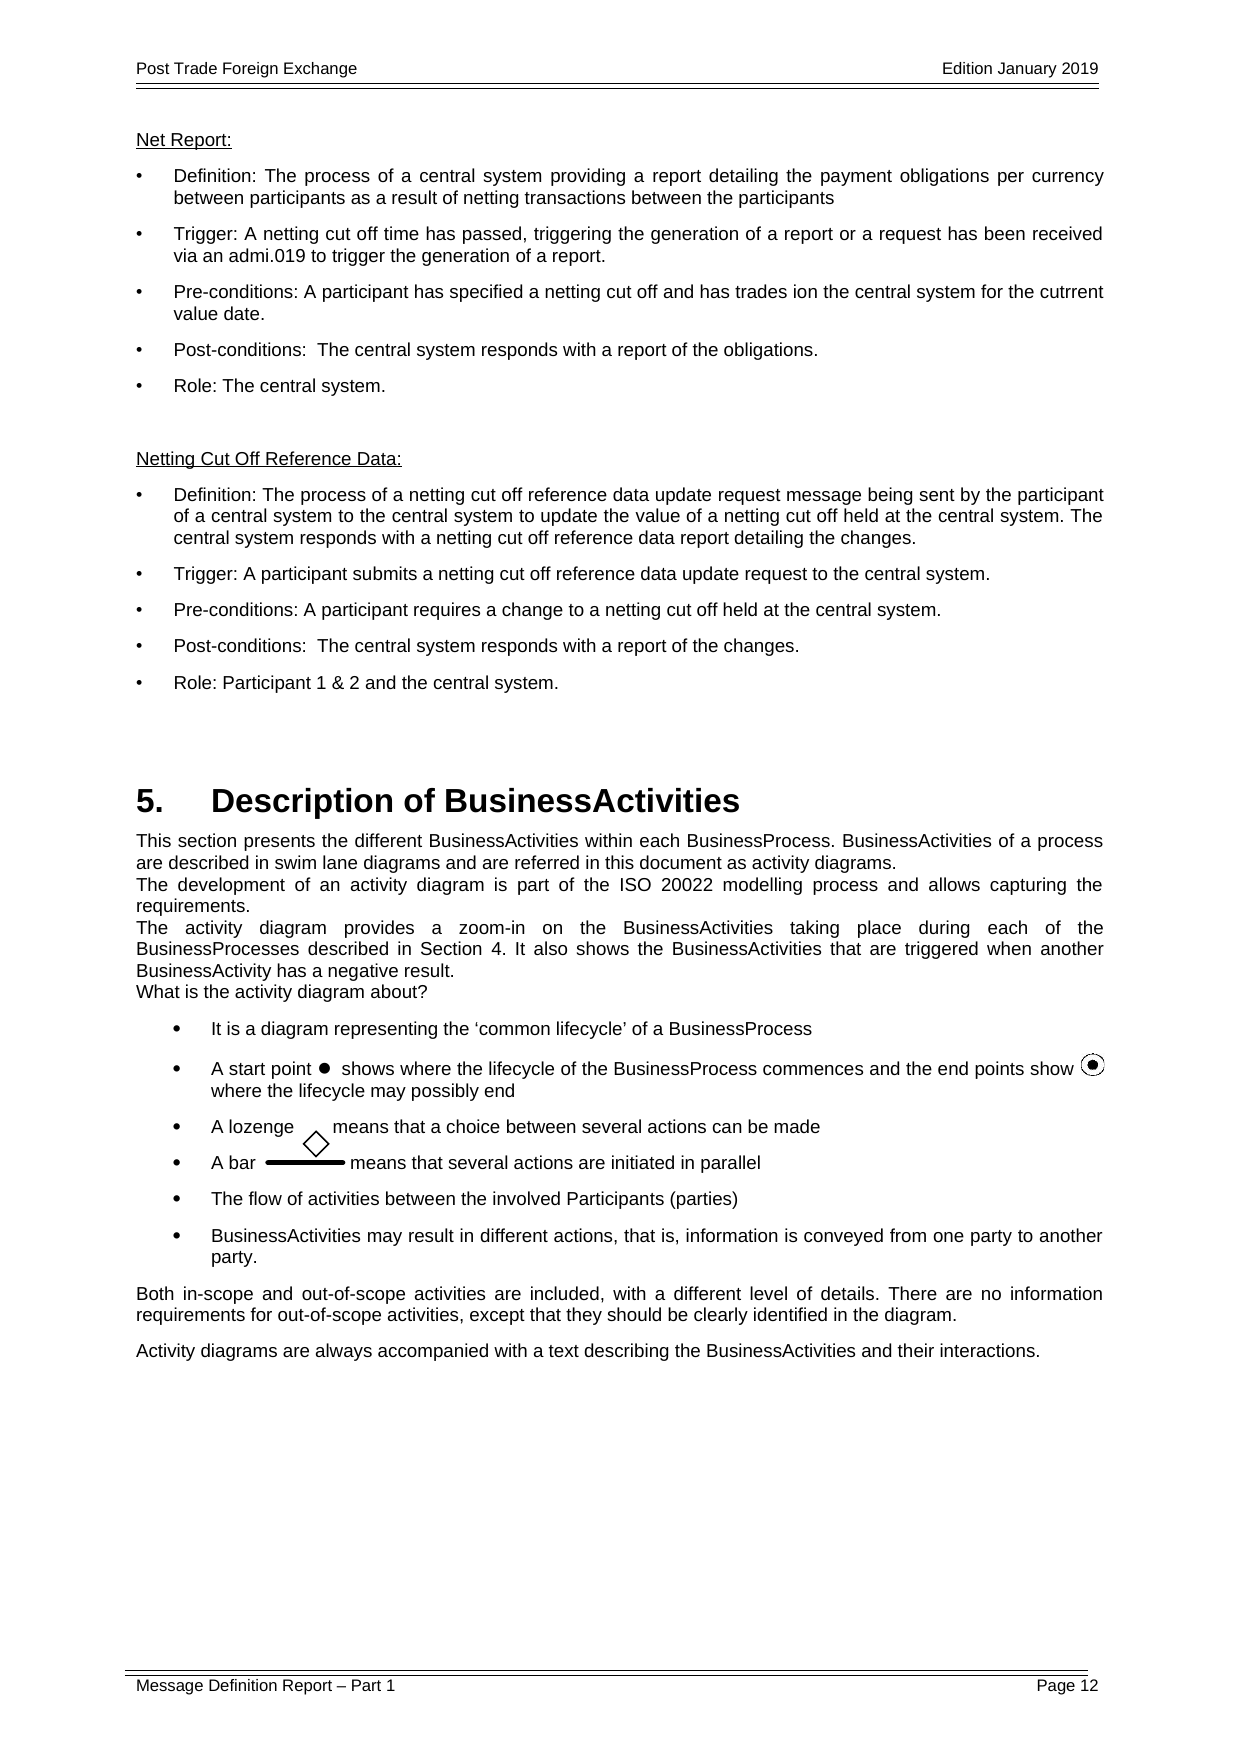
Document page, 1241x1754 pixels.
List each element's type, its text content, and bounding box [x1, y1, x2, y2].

list A lozenge means that a choice between several actions can be made [173, 1116, 1104, 1137]
list Trigger: A participant submits a netting cut off reference data update request to the central system. [136, 563, 1104, 584]
list BusinessActivities may result in different actions, that is, information is conveyed from one party to another party. [173, 1224, 1104, 1268]
picture [1081, 1053, 1105, 1076]
list A start point shows where the lifecycle of the BusinessProcess commences and the end points show where the lifecycle may possibly end [173, 1054, 1104, 1101]
list It is a diagram representing the ‘common lifecycle’ of a BusinessProcess [173, 1017, 1104, 1039]
list Definition: The process of a central system providing a report detailing the payment obligations per currency between participants as a result of netting transactions between the participants [136, 165, 1104, 208]
text Activity diagrams are always accompanied with a text describing the BusinessActivities and their interactions. [136, 1340, 1104, 1362]
list Pre-conditions: A participant has specified a netting cut off and has trades ion the central system for the cutrrent value date. [136, 281, 1104, 324]
list Definition: The process of a netting cut off reference data update request message being sent by the participant of a central system to the central system to update the value of a netting cut off held at the central system. The central system responds with a netting cut off reference data report detailing the changes. [136, 483, 1104, 548]
list Pre-conditions: A participant requires a change to a netting cut off held at the central system. [136, 599, 1104, 621]
list Trigger: A netting cut off time has passed, triggering the generation of a report or a request has been received via an admi.019 to trigger the generation of a report. [136, 223, 1104, 266]
text This section presents the different BusinessActivities within each BusinessProcess. BusinessActivities of a process are described in swim lane diagrams and are referred in this document as activity diagrams. [136, 830, 1104, 873]
text The development of an activity diagram is part of the ISO 20022 modelling process and allows capturing the requirements. [136, 873, 1104, 917]
text The activity diagram provides a zoom-in on the BusinessActivities taking place during each of the BusinessProcesses described in Section 4. It also shows the BusinessActivities that are triggered when another BusinessActivity has a negative result. [136, 917, 1104, 981]
text Net Report: [136, 129, 1104, 151]
list A bar means that several actions are initiated in parallel [173, 1152, 1104, 1174]
list Role: The central system. [136, 375, 1104, 397]
subtitle Description of BusinessActivities [136, 781, 1104, 820]
list Post-conditions: The central system responds with a report of the changes. [136, 635, 1104, 657]
text Both in-scope and out-of-scope activities are included, with a different level of details. There are no information requirements for out-of-scope activities, except that they should be clearly identified in the diagram. [136, 1282, 1104, 1325]
list The flow of activities between the involved Participants (parties) [173, 1188, 1104, 1210]
text What is the activity diagram about? [136, 981, 1104, 1003]
list Role: Participant 1 & 2 and the central system. [136, 672, 1104, 693]
list Post-conditions: The central system responds with a report of the obligations. [136, 339, 1104, 360]
text Netting Cut Off Reference Data: [136, 447, 1104, 469]
